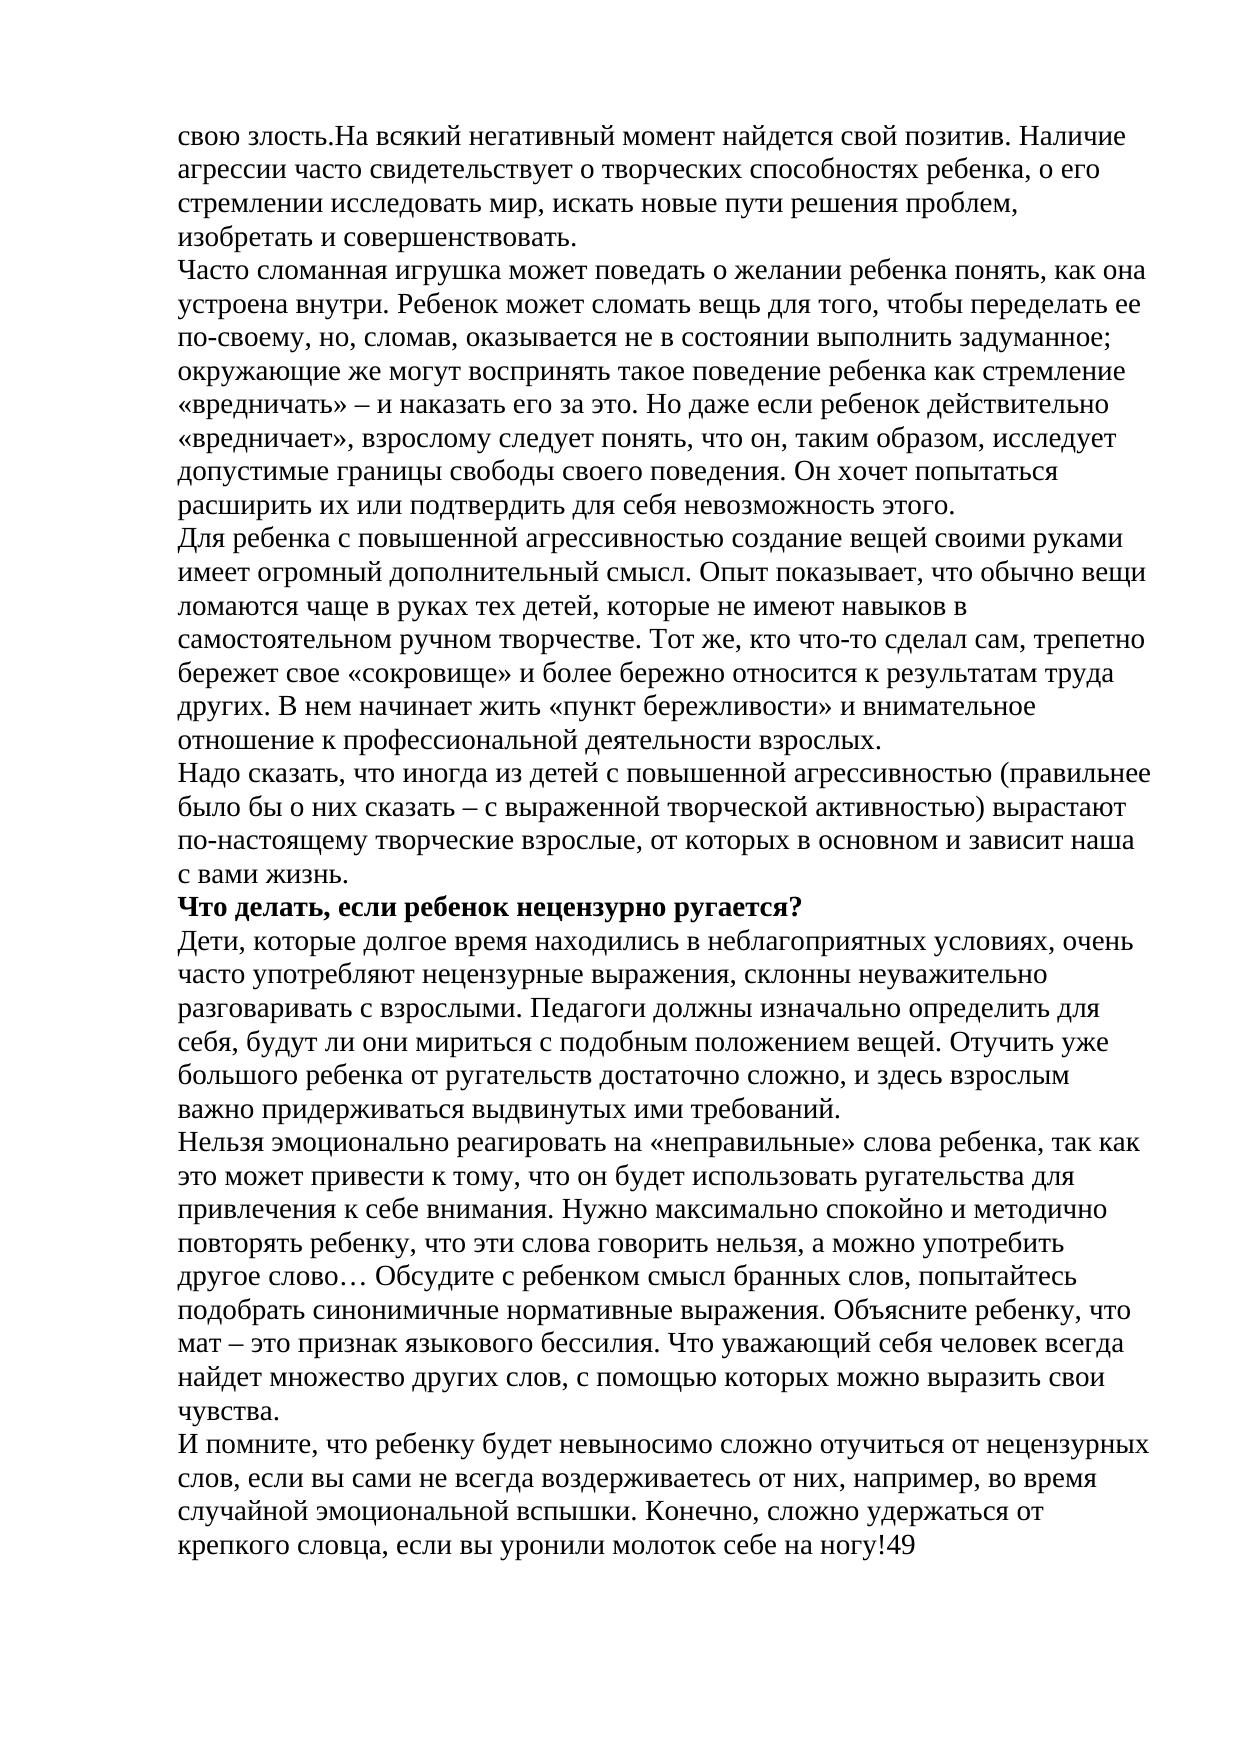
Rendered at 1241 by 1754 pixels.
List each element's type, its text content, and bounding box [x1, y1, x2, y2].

text Надо сказать, что иногда из детей с повышенной агрессивностью (правильнее было бы о них сказать – с выраженной творческой активностью) вырастают по-настоящему творческие взрослые, от которых в основном и зависит наша с вами жизнь. [177, 755, 1152, 889]
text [177, 118, 1152, 252]
text И помните, что ребенку будет невыносимо сложно отучиться от нецензурных слов, если вы сами не всегда воздерживаетесь от них, например, во время случайной эмоциональной вспышки. Конечно, сложно удержаться от крепкого словца, если вы уронили молоток себе на ногу!49 [177, 1426, 1152, 1560]
text Что делать, если ребенок нецензурно ругается? [177, 889, 1152, 923]
text Часто сломанная игрушка может поведать о желании ребенка понять, как она устроена внутри. Ребенок может сломать вещь для того, чтобы переделать ее по-своему, но, сломав, оказывается не в состоянии выполнить задуманное; окружающие же могут воспринять такое поведение ребенка как стремление «вредничать» – и наказать его за это. Но даже если ребенок действительно «вредничает», взрослому следует понять, что он, таким образом, исследует допустимые границы свободы своего поведения. Он хочет попытаться расширить их или подтвердить для себя невозможность этого. [177, 252, 1152, 521]
text Для ребенка с повышенной агрессивностью создание вещей своими руками имеет огромный дополнительный смысл. Опыт показывает, что обычно вещи ломаются чаще в руках тех детей, которые не имеют навыков в самостоятельном ручном творчестве. Тот же, кто что-то сделал сам, трепетно бережет свое «сокровище» и более бережно относится к результатам труда других. В нем начинает жить «пункт бережливости» и внимательное отношение к профессиональной деятельности взрослых. [177, 521, 1152, 755]
text Дети, которые долгое время находились в неблагоприятных условиях, очень часто употребляют нецензурные выражения, склонны неуважительно разговаривать с взрослыми. Педагоги должны изначально определить для себя, будут ли они мириться с подобным положением вещей. Отучить уже большого ребенка от ругательств достаточно сложно, и здесь взрослым важно придерживаться выдвинутых ими требований. [177, 923, 1152, 1124]
text Нельзя эмоционально реагировать на «неправильные» слова ребенка, так как это может привести к тому, что он будет использовать ругательства для привлечения к себе внимания. Нужно максимально спокойно и методично повторять ребенку, что эти слова говорить нельзя, а можно употребить другое слово… Обсудите с ребенком смысл бранных слов, попытайтесь подобрать синонимичные нормативные выражения. Объясните ребенку, что мат – это признак языкового бессилия. Что уважающий себя человек всегда найдет множество других слов, с помощью которых можно выразить свои чувства. [177, 1124, 1152, 1426]
